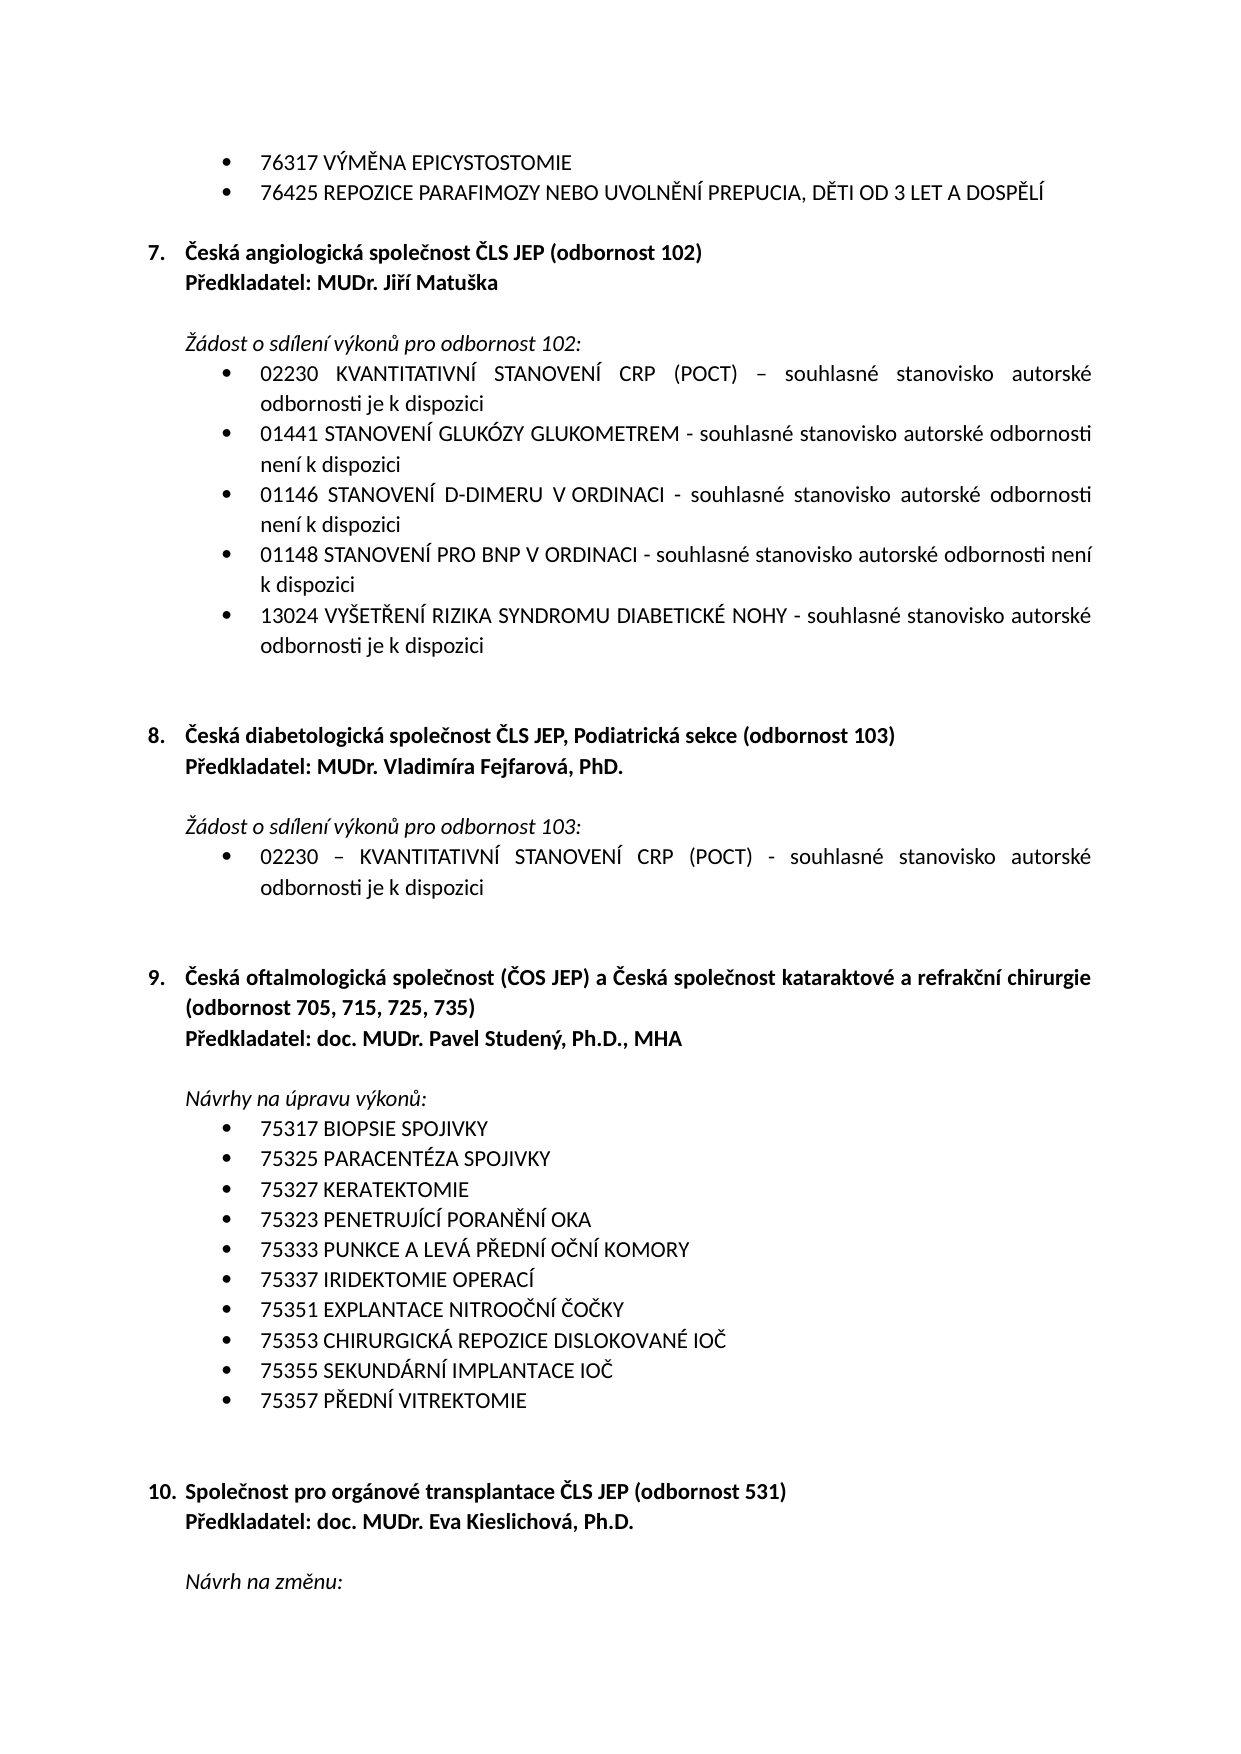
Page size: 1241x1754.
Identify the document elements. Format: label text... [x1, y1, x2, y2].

list 02230 – KVANTITATIVNÍ STANOVENÍ CRP (POCT) - souhlasné stanovisko autorské odbornosti je k dispozici [223, 842, 1093, 901]
list 76425 REPOZICE PARAFIMOZY NEBO UVOLNĚNÍ PREPUCIA, DĚTI OD 3 LET A DOSPĚLÍ [223, 178, 1093, 206]
list Předkladatel: MUDr. Jiří Matuška [185, 268, 1093, 296]
list Česká diabetologická společnost ČLS JEP, Podiatrická sekce (odbornost 103) [148, 722, 1093, 749]
list 75317 BIOPSIE SPOJIVKY [223, 1114, 1093, 1142]
list Česká angiologická společnost ČLS JEP (odbornost 102) [148, 238, 1093, 266]
list Česká oftalmologická společnost (ČOS JEP) a Česká společnost kataraktové a refrakční chirurgie (odbornost 705, 715, 725, 735) [148, 963, 1093, 1021]
list Žádost o sdílení výkonů pro odbornost 102: [185, 329, 1093, 357]
list 75351 EXPLANTACE NITROOČNÍ ČOČKY [223, 1296, 1093, 1323]
list 76317 VÝMĚNA EPICYSTOSTOMIE [223, 148, 1093, 176]
list 75325 PARACENTÉZA SPOJIVKY [223, 1144, 1093, 1172]
list 01148 STANOVENÍ PRO BNP V ORDINACI - souhlasné stanovisko autorské odbornosti není k dispozici [223, 540, 1093, 598]
list 01146 STANOVENÍ D-DIMERU V ORDINACI - souhlasné stanovisko autorské odbornosti není k dispozici [223, 480, 1093, 538]
list Předkladatel: MUDr. Vladimíra Fejfarová, PhD. [185, 752, 1093, 780]
list 75327 KERATEKTOMIE [223, 1175, 1093, 1203]
list Návrh na změnu: [185, 1567, 1093, 1595]
list 75355 SEKUNDÁRNÍ IMPLANTACE IOČ [223, 1356, 1093, 1384]
list 75333 PUNKCE A LEVÁ PŘEDNÍ OČNÍ KOMORY [223, 1235, 1093, 1263]
list Žádost o sdílení výkonů pro odbornost 103: [185, 812, 1093, 840]
list 75337 IRIDEKTOMIE OPERACÍ [223, 1265, 1093, 1293]
list 13024 VYŠETŘENÍ RIZIKA SYNDROMU DIABETICKÉ NOHY - souhlasné stanovisko autorské odbornosti je k dispozici [223, 601, 1093, 659]
list 75323 PENETRUJÍCÍ PORANĚNÍ OKA [223, 1205, 1093, 1233]
list 01441 STANOVENÍ GLUKÓZY GLUKOMETREM - souhlasné stanovisko autorské odbornosti není k dispozici [223, 419, 1093, 478]
list 75353 CHIRURGICKÁ REPOZICE DISLOKOVANÉ IOČ [223, 1326, 1093, 1354]
list Společnost pro orgánové transplantace ČLS JEP (odbornost 531) [148, 1477, 1093, 1505]
list Předkladatel: doc. MUDr. Eva Kieslichová, Ph.D. [185, 1507, 1093, 1535]
list Předkladatel: doc. MUDr. Pavel Studený, Ph.D., MHA [185, 1024, 1093, 1052]
list 75357 PŘEDNÍ VITREKTOMIE [223, 1386, 1093, 1414]
list Návrhy na úpravu výkonů: [185, 1084, 1093, 1112]
list 02230 KVANTITATIVNÍ STANOVENÍ CRP (POCT) – souhlasné stanovisko autorské odbornosti je k dispozici [223, 359, 1093, 417]
